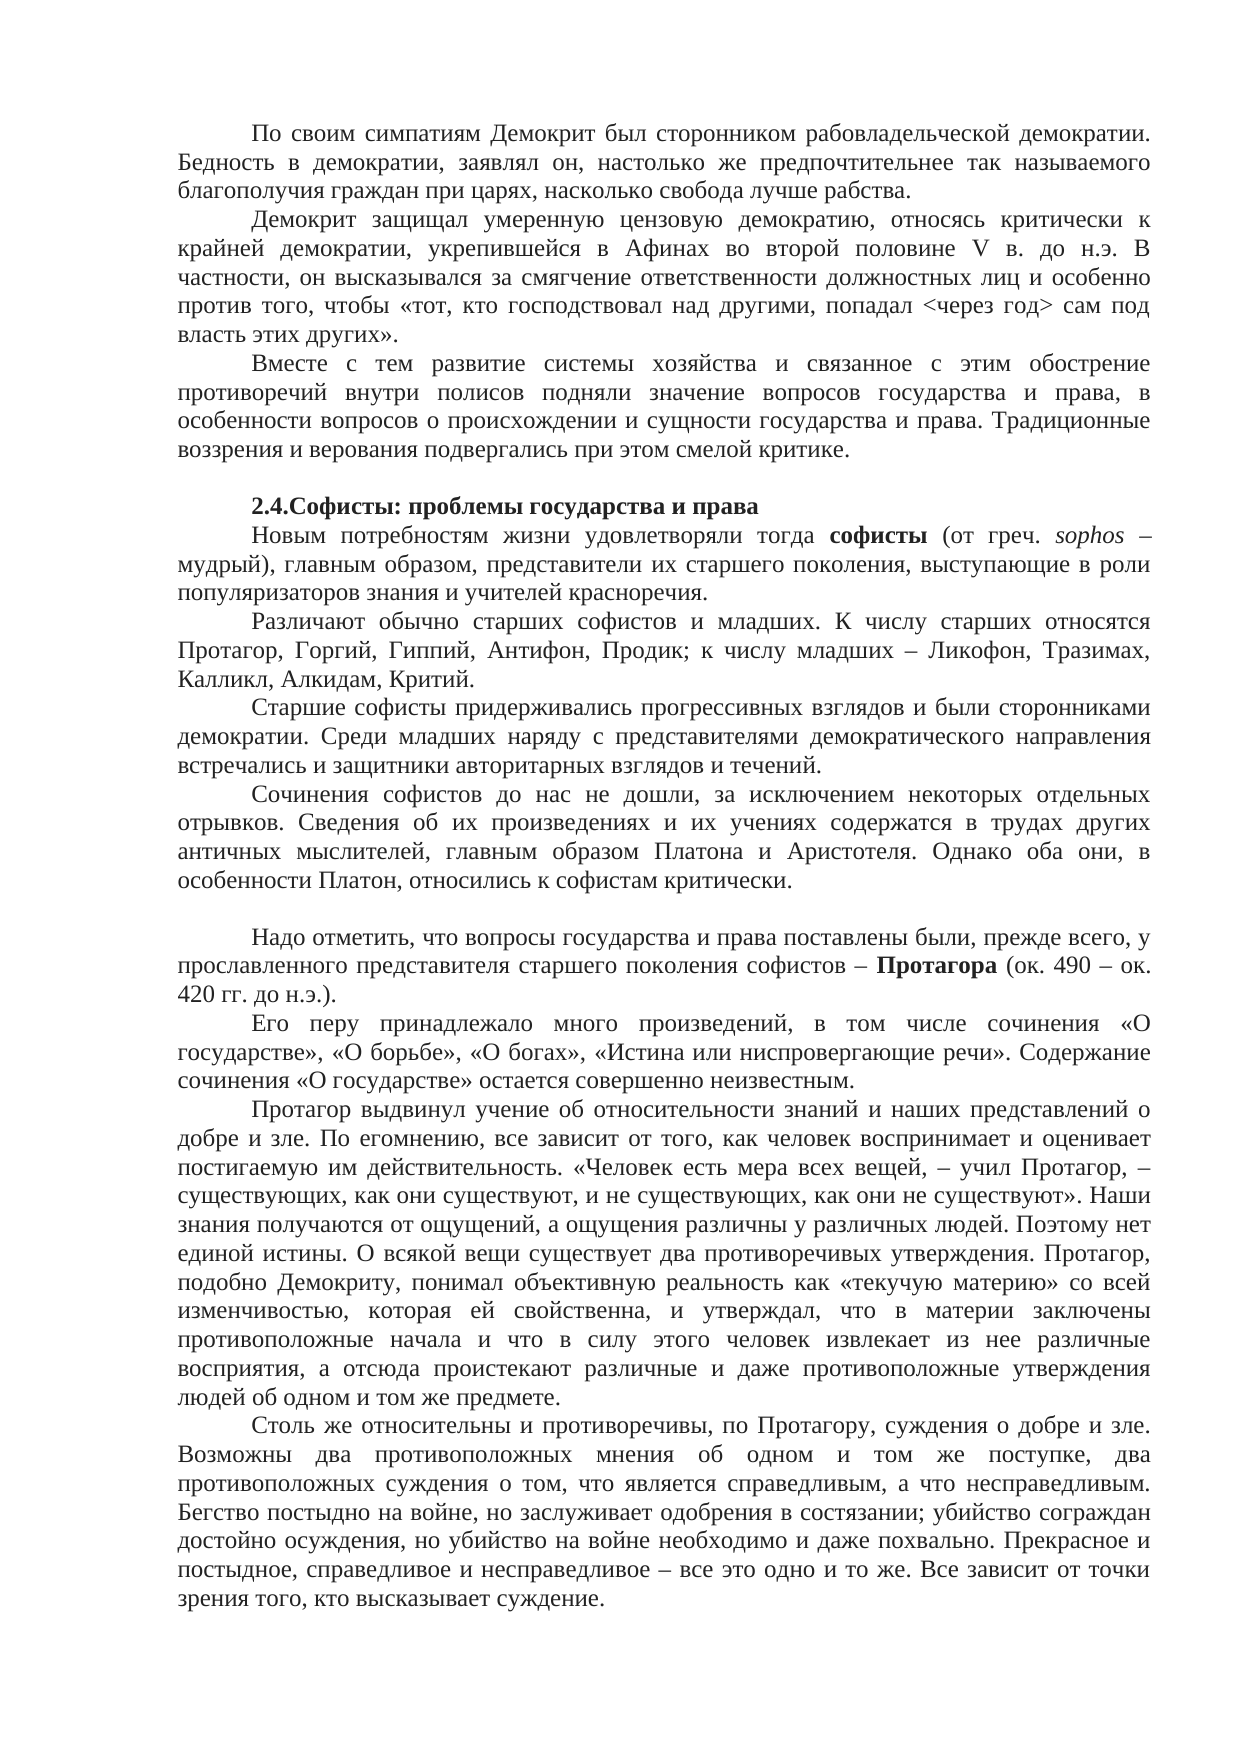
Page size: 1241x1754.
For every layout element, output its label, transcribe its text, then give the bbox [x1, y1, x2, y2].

text Новым потребностям жизни удовлетворяли тогда софисты (от греч. sophos – мудрый), главным образом, представители их старшего поколения, выступающие в роли популяризаторов знания и учителей красноречия. [177, 520, 1152, 606]
text Надо отметить, что вопросы государства и права поставлены были, прежде всего, у прославленного представителя старшего поколения софистов – Протагора (ок. 490 – ок. 420 гг. до н.э.). [177, 922, 1152, 1008]
text Сочинения софистов до нас не дошли, за исключением некоторых отдельных отрывков. Сведения об их произведениях и их учениях содержатся в трудах других античных мыслителей, главным образом Платона и Аристотеля. Однако оба они, в особенности Платон, относились к софистам критически. [177, 779, 1152, 894]
text Его перу принадлежало много произведений, в том числе сочинения «О государстве», «О борьбе», «О богах», «Истина или ниспровергающие речи». Содержание сочинения «О государстве» остается совершенно неизвестным. [177, 1008, 1152, 1094]
text Столь же относительны и противоречивы, по Протагору, суждения о добре и зле. Возможны два противоположных мнения об одном и том же поступке, два противоположных суждения о том, что является справедливым, а что несправедливым. Бегство постыдно на войне, но заслуживает одобрения в состязании; убийство сограждан достойно осуждения, но убийство на войне необходимо и даже похвально. Прекрасное и постыдное, справедливое и несправедливое – все это одно и то же. Все зависит от точки зрения того, кто высказывает суждение. [177, 1410, 1152, 1612]
text Демокрит защищал умеренную цензовую демократию, относясь критически к крайней демократии, укрепившейся в Афинах во второй половине V в. до н.э. В частности, он высказывался за смягчение ответственности должностных лиц и особенно против того, чтобы «тот, кто господствовал над другими, попадал <через год> сам под власть этих других». [177, 204, 1152, 348]
text Старшие софисты придерживались прогрессивных взглядов и были сторонниками демократии. Среди младших наряду с представителями демократического направления встречались и защитники авторитарных взглядов и течений. [177, 692, 1152, 779]
text Протагор выдвинул учение об относительности знаний и наших представлений о добре и зле. По егомнению, все зависит от того, как человек воспринимает и оценивает постигаемую им действительность. «Человек есть мера всех вещей, – учил Протагор, – существующих, как они существуют, и не существующих, как они не существуют». Наши знания получаются от ощущений, а ощущения различны у различных людей. Поэтому нет единой истины. О всякой вещи существует два противоречивых утверждения. Протагор, подобно Демокриту, понимал объективную реальность как «текучую материю» со всей изменчивостью, которая ей свойственна, и утверждал, что в материи заключены противоположные начала и что в силу этого человек извлекает из нее различные восприятия, а отсюда проистекают различные и даже противоположные утверждения людей об одном и том же предмете. [177, 1094, 1152, 1410]
text Различают обычно старших софистов и младших. К числу старших относятся Протагор, Горгий, Гиппий, Антифон, Продик; к числу младших – Ликофон, Тразимах, Калликл, Алкидам, Критий. [177, 606, 1152, 692]
text Вместе с тем развитие системы хозяйства и связанное с этим обострение противоречий внутри полисов подняли значение вопросов государства и права, в особенности вопросов о происхождении и сущности государства и права. Традиционные воззрения и верования подвергались при этом смелой критике. [177, 348, 1152, 463]
text По своим симпатиям Демокрит был сторонником рабовладельческой демократии. Бедность в демократии, заявлял он, настолько же предпочтительнее так называемого благополучия граждан при царях, насколько свобода лучше рабства. [177, 118, 1152, 204]
text 2.4.Софисты: проблемы государства и права [177, 491, 1152, 520]
